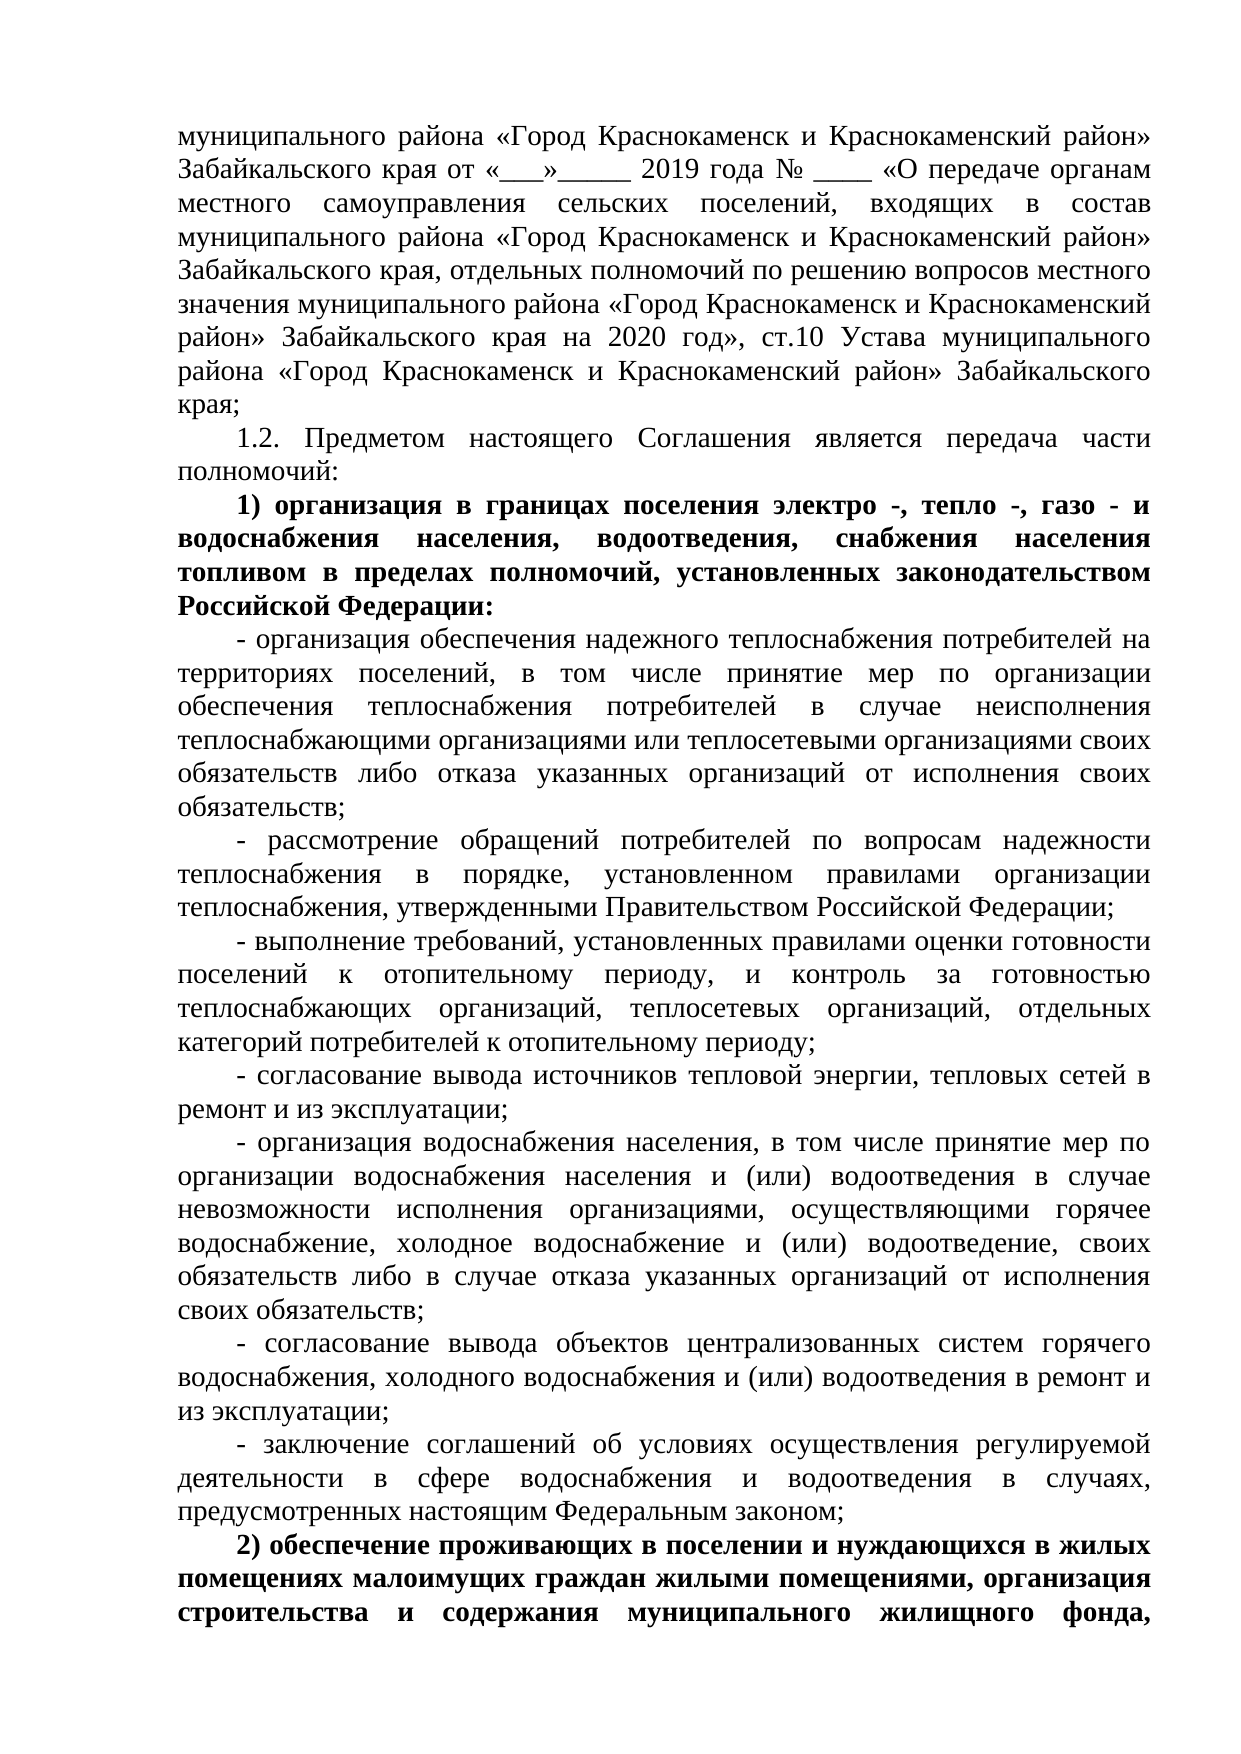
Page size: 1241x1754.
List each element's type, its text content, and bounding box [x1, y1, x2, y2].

text 1) организация в границах поселения электро -, тепло -, газо - и водоснабжения населения, водоотведения, снабжения населения топливом в пределах полномочий, установленных законодательством Российской Федерации: [177, 487, 1152, 621]
text - согласование вывода объектов централизованных систем горячего водоснабжения, холодного водоснабжения и (или) водоотведения в ремонт и из эксплуатации; [177, 1326, 1152, 1426]
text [177, 118, 1152, 420]
text - рассмотрение обращений потребителей по вопросам надежности теплоснабжения в порядке, установленном правилами организации теплоснабжения, утвержденными Правительством Российской Федерации; [177, 822, 1152, 923]
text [177, 1527, 1152, 1627]
text - организация водоснабжения населения, в том числе принятие мер по организации водоснабжения населения и (или) водоотведения в случае невозможности исполнения организациями, осуществляющими горячее водоснабжение, холодное водоснабжение и (или) водоотведение, своих обязательств либо в случае отказа указанных организаций от исполнения своих обязательств; [177, 1124, 1152, 1326]
text 1.2. Предметом настоящего Соглашения является передача части полномочий: [177, 420, 1152, 487]
text - выполнение требований, установленных правилами оценки готовности поселений к отопительному периоду, и контроль за готовностью теплоснабжающих организаций, теплосетевых организаций, отдельных категорий потребителей к отопительному периоду; [177, 923, 1152, 1057]
text - заключение соглашений об условиях осуществления регулируемой деятельности в сфере водоснабжения и водоотведения в случаях, предусмотренных настоящим Федеральным законом; [177, 1426, 1152, 1527]
text - организация обеспечения надежного теплоснабжения потребителей на территориях поселений, в том числе принятие мер по организации обеспечения теплоснабжения потребителей в случае неисполнения теплоснабжающими организациями или теплосетевыми организациями своих обязательств либо отказа указанных организаций от исполнения своих обязательств; [177, 621, 1152, 822]
text - согласование вывода источников тепловой энергии, тепловых сетей в ремонт и из эксплуатации; [177, 1057, 1152, 1124]
